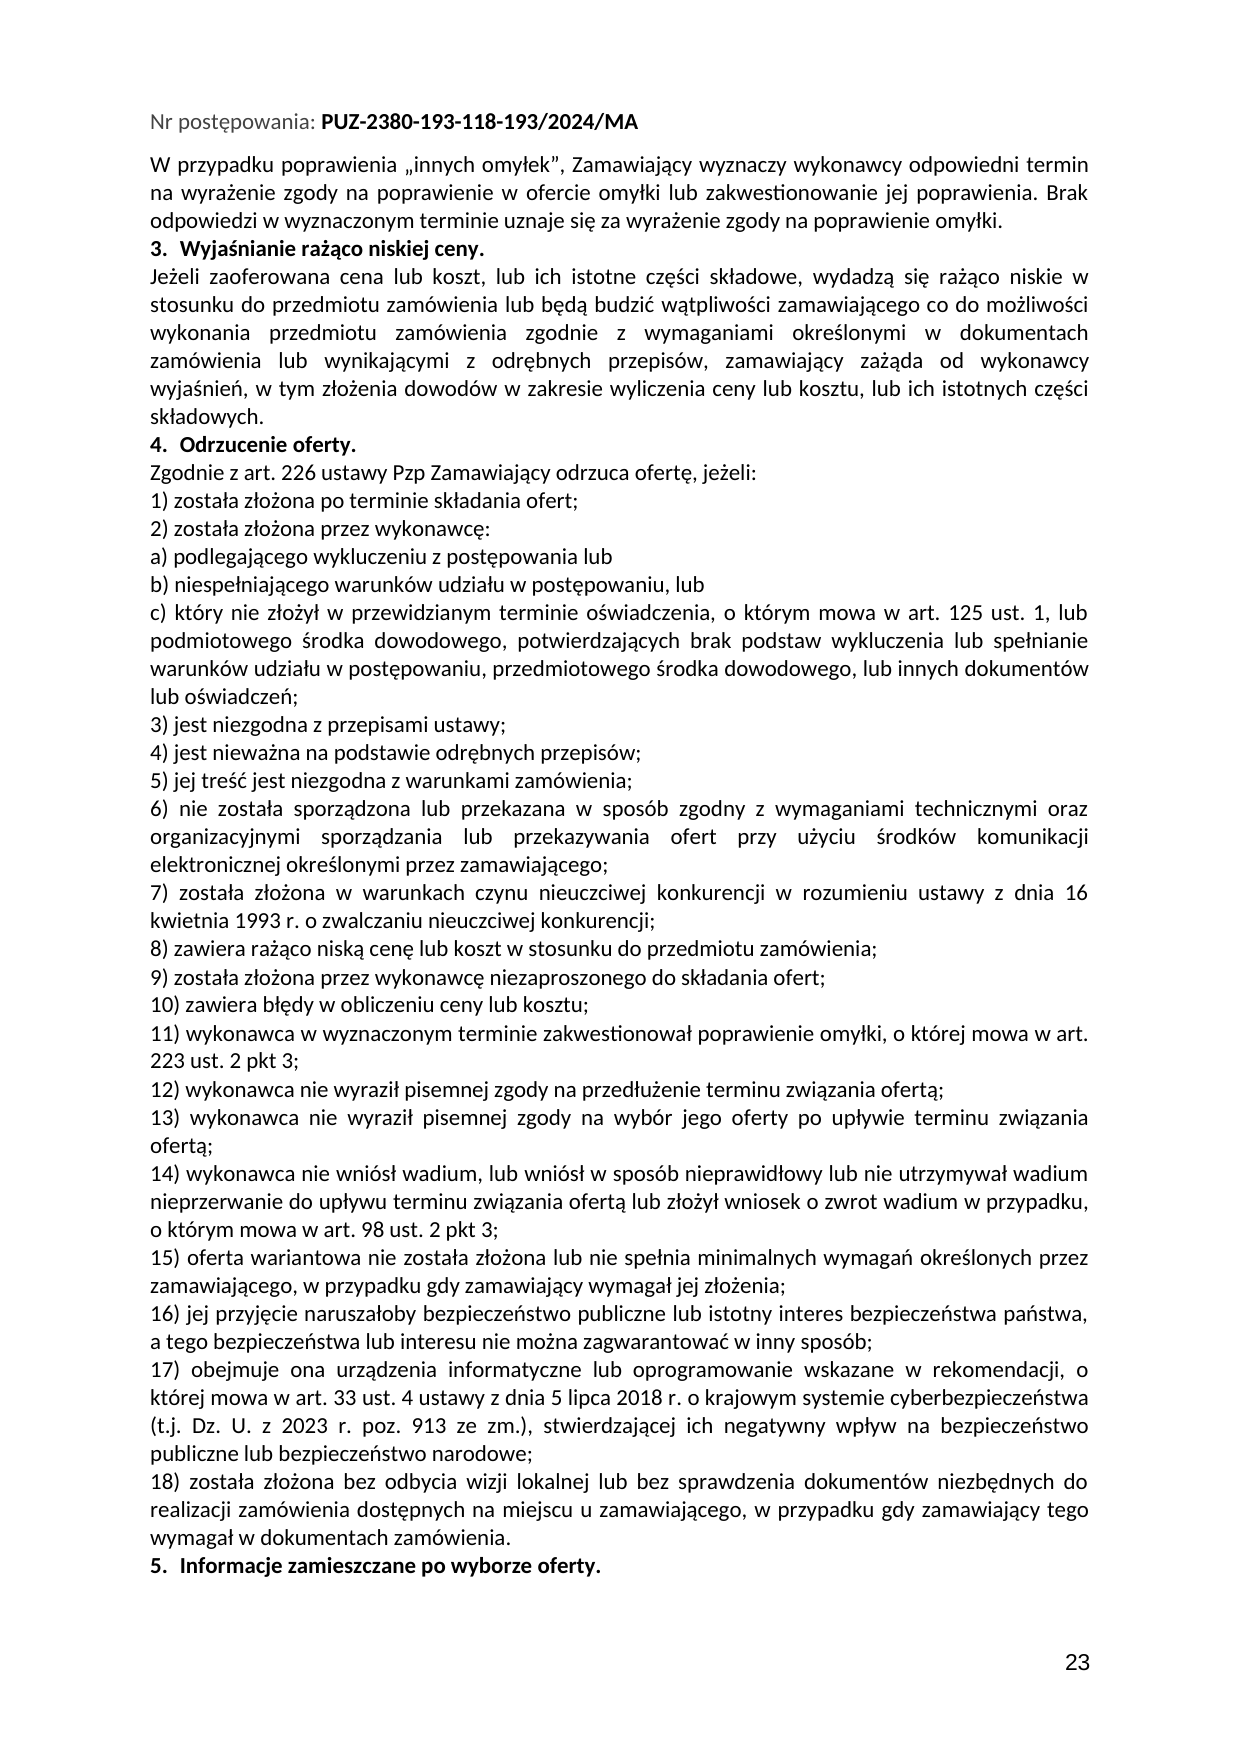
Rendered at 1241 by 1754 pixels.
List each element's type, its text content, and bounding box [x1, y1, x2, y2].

list Zgodnie z art. 226 ustawy Pzp Zamawiający odrzuca ofertę, jeżeli: [150, 458, 1090, 486]
list Odrzucenie oferty. [150, 430, 1090, 458]
list 8) zawiera rażąco niską cenę lub koszt w stosunku do przedmiotu zamówienia; [150, 934, 1090, 963]
list 3) jest niezgodna z przepisami ustawy; [150, 710, 1090, 738]
list Jeżeli zaoferowana cena lub koszt, lub ich istotne części składowe, wydadzą się rażąco niskie w stosunku do przedmiotu zamówienia lub będą budzić wątpliwości zamawiającego co do możliwości wykonania przedmiotu zamówienia zgodnie z wymaganiami określonymi w dokumentach zamówienia lub wynikającymi z odrębnych przepisów, zamawiający zażąda od wykonawcy wyjaśnień, w tym złożenia dowodów w zakresie wyliczenia ceny lub kosztu, lub ich istotnych części składowych. [150, 262, 1090, 430]
list 9) została złożona przez wykonawcę niezaproszonego do składania ofert; [150, 963, 1090, 991]
list 1) została złożona po terminie składania ofert; [150, 486, 1090, 514]
list b) niespełniającego warunków udziału w postępowaniu, lub [150, 570, 1090, 598]
list Informacje zamieszczane po wyborze oferty. [150, 1551, 1090, 1579]
list 16) jej przyjęcie naruszałoby bezpieczeństwo publiczne lub istotny interes bezpieczeństwa państwa, a tego bezpieczeństwa lub interesu nie można zagwarantować w inny sposób; [150, 1299, 1090, 1355]
list Wyjaśnianie rażąco niskiej ceny. [150, 234, 1090, 262]
list 6) nie została sporządzona lub przekazana w sposób zgodny z wymaganiami technicznymi oraz organizacyjnymi sporządzania lub przekazywania ofert przy użyciu środków komunikacji elektronicznej określonymi przez zamawiającego; [150, 794, 1090, 878]
list 5) jej treść jest niezgodna z warunkami zamówienia; [150, 766, 1090, 794]
list 11) wykonawca w wyznaczonym terminie zakwestionował poprawienie omyłki, o której mowa w art. 223 ust. 2 pkt 3; [150, 1019, 1090, 1075]
list 2) została złożona przez wykonawcę: [150, 514, 1090, 542]
list 13) wykonawca nie wyraził pisemnej zgody na wybór jego oferty po upływie terminu związania ofertą; [150, 1103, 1090, 1159]
list 17) obejmuje ona urządzenia informatyczne lub oprogramowanie wskazane w rekomendacji, o której mowa w art. 33 ust. 4 ustawy z dnia 5 lipca 2018 r. o krajowym systemie cyberbezpieczeństwa (t.j. Dz. U. z 2023 r. poz. 913 ze zm.), stwierdzającej ich negatywny wpływ na bezpieczeństwo publiczne lub bezpieczeństwo narodowe; [150, 1355, 1090, 1467]
list 4) jest nieważna na podstawie odrębnych przepisów; [150, 738, 1090, 766]
list a) podlegającego wykluczeniu z postępowania lub [150, 542, 1090, 570]
list W przypadku poprawienia „innych omyłek”, Zamawiający wyznaczy wykonawcy odpowiedni termin na wyrażenie zgody na poprawienie w ofercie omyłki lub zakwestionowanie jej poprawienia. Brak odpowiedzi w wyznaczonym terminie uznaje się za wyrażenie zgody na poprawienie omyłki. [150, 150, 1090, 234]
list 7) została złożona w warunkach czynu nieuczciwej konkurencji w rozumieniu ustawy z dnia 16 kwietnia 1993 r. o zwalczaniu nieuczciwej konkurencji; [150, 878, 1090, 934]
list 18) została złożona bez odbycia wizji lokalnej lub bez sprawdzenia dokumentów niezbędnych do realizacji zamówienia dostępnych na miejscu u zamawiającego, w przypadku gdy zamawiający tego wymagał w dokumentach zamówienia. [150, 1467, 1090, 1551]
list 15) oferta wariantowa nie została złożona lub nie spełnia minimalnych wymagań określonych przez zamawiającego, w przypadku gdy zamawiający wymagał jej złożenia; [150, 1243, 1090, 1299]
list 12) wykonawca nie wyraził pisemnej zgody na przedłużenie terminu związania ofertą; [150, 1075, 1090, 1103]
list 10) zawiera błędy w obliczeniu ceny lub kosztu; [150, 991, 1090, 1019]
list c) który nie złożył w przewidzianym terminie oświadczenia, o którym mowa w art. 125 ust. 1, lub podmiotowego środka dowodowego, potwierdzających brak podstaw wykluczenia lub spełnianie warunków udziału w postępowaniu, przedmiotowego środka dowodowego, lub innych dokumentów lub oświadczeń; [150, 598, 1090, 710]
list 14) wykonawca nie wniósł wadium, lub wniósł w sposób nieprawidłowy lub nie utrzymywał wadium nieprzerwanie do upływu terminu związania ofertą lub złożył wniosek o zwrot wadium w przypadku, o którym mowa w art. 98 ust. 2 pkt 3; [150, 1159, 1090, 1243]
